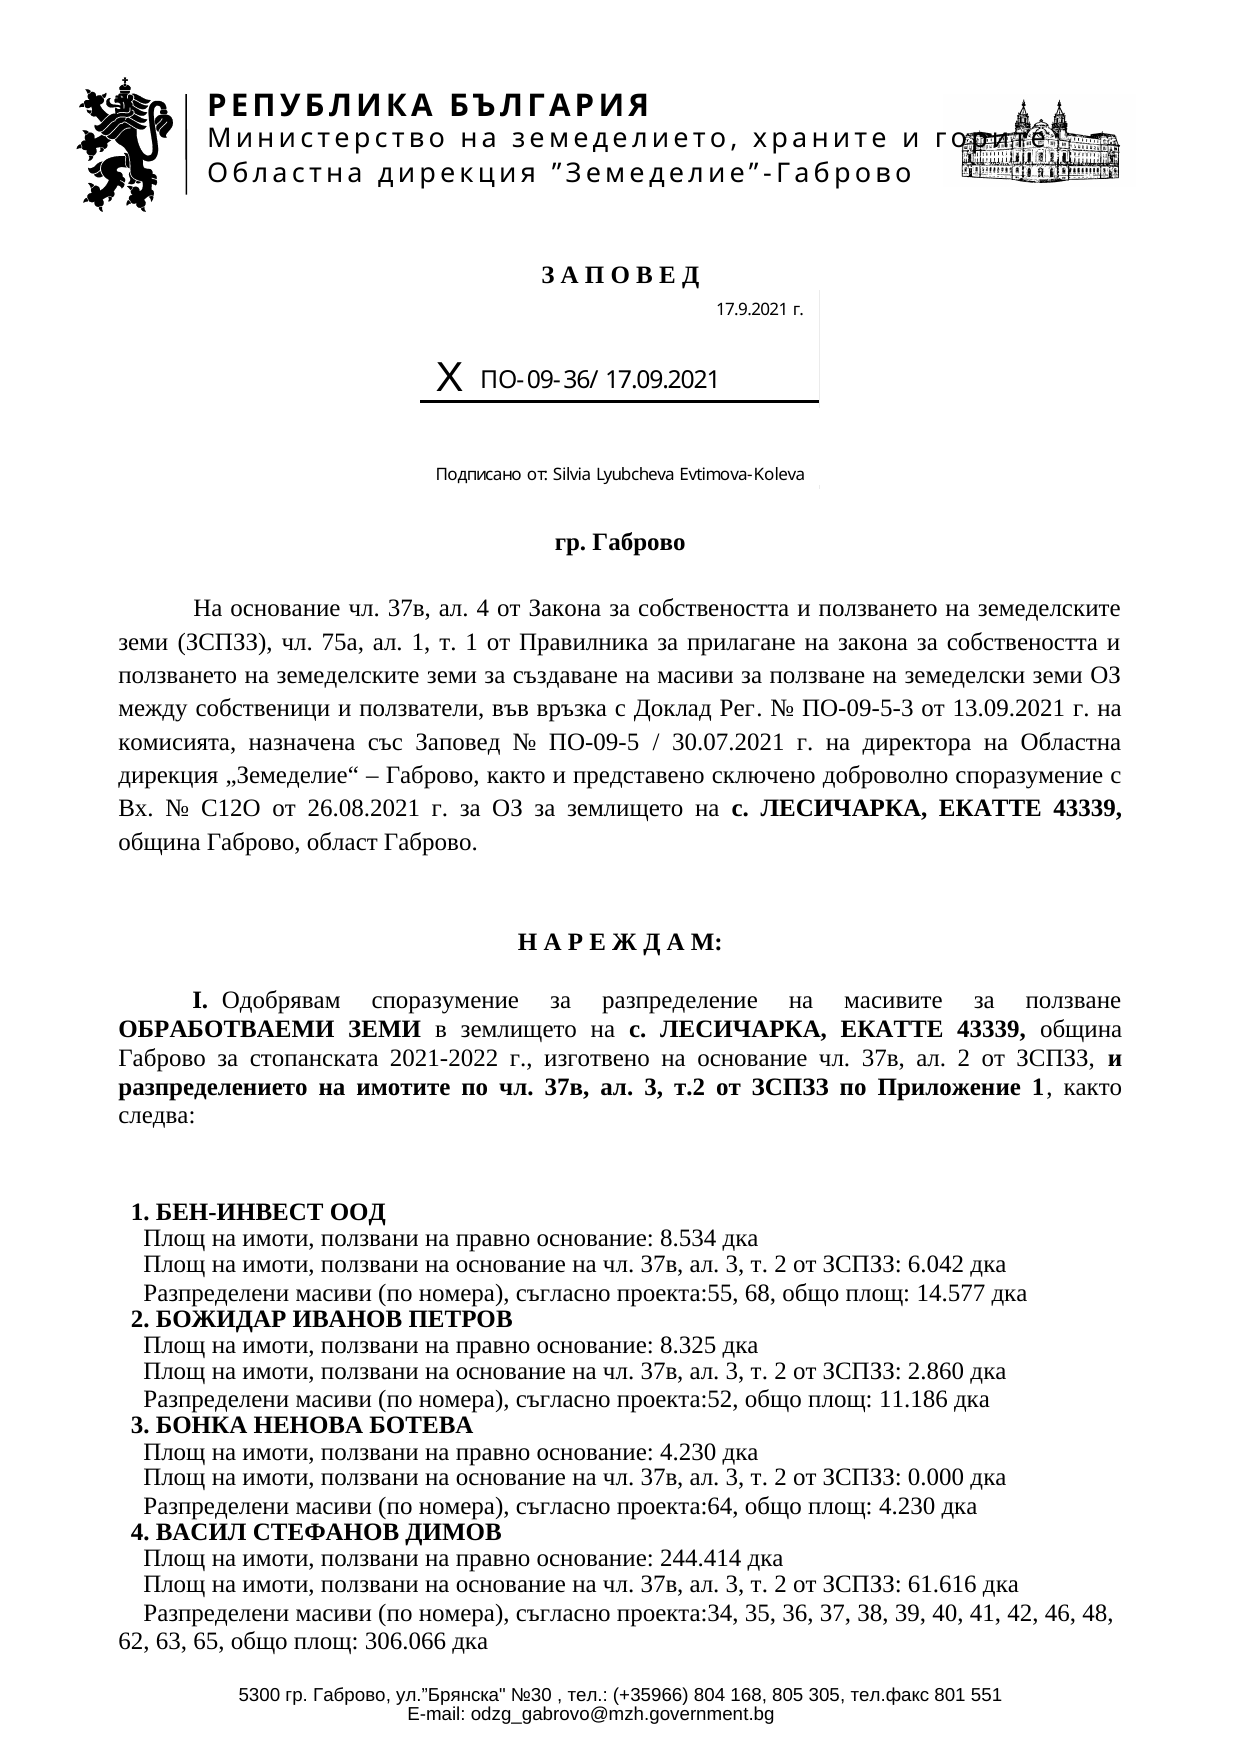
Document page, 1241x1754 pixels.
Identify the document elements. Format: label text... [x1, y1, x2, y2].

text Разпределени масиви (по номера), съгласно проекта:34, 35, 36, 37, 38, 39, 40, 41, 42, 46, 48, 62, 63, 65, общо площ: 306.066 дка [118, 1598, 1122, 1655]
text 1. БЕН-ИНВЕСТ ООД [118, 1200, 1122, 1226]
text Площ на имоти, ползвани на правно основание: 8.534 дка [118, 1226, 1122, 1252]
text 2. БОЖИДАР ИВАНОВ ПЕТРОВ [118, 1307, 1122, 1333]
text Площ на имоти, ползвани на правно основание: 8.325 дка [118, 1333, 1122, 1358]
text Площ на имоти, ползвани на основание на чл. 37в, ал. 3, т. 2 от ЗСПЗЗ: 61.616 дка [118, 1572, 1122, 1598]
text Н А Р Е Ж Д А М: [118, 923, 1122, 957]
text З А П О В Е Д [118, 257, 1122, 290]
text Площ на имоти, ползвани на основание на чл. 37в, ал. 3, т. 2 от ЗСПЗЗ: 0.000 дка [118, 1465, 1122, 1491]
text гр. Габрово [118, 523, 1122, 557]
list Одобрявам споразумение за разпределение на масивите за ползване ОБРАБОТВАЕМИ ЗЕМИ в землището на с. ЛЕСИЧАРКА, ЕКАТТЕ 43339, община Габрово за стопанската 2021-2022 г., изготвено на основание чл. 37в, ал. 2 от ЗСПЗЗ, и разпределението на имотите по чл. 37в, ал. 3, т.2 от ЗСПЗЗ по Приложение 1, както следва: [118, 986, 1122, 1129]
text Площ на имоти, ползвани на основание на чл. 37в, ал. 3, т. 2 от ЗСПЗЗ: 6.042 дка [118, 1252, 1122, 1278]
text 4. ВАСИЛ СТЕФАНОВ ДИМОВ [118, 1520, 1122, 1546]
text Разпределени масиви (по номера), съгласно проекта:55, 68, общо площ: 14.577 дка [118, 1278, 1122, 1307]
text Площ на имоти, ползвани на основание на чл. 37в, ал. 3, т. 2 от ЗСПЗЗ: 2.860 дка [118, 1358, 1122, 1384]
text 3. БОНКА НЕНОВА БОТЕВА [118, 1413, 1122, 1439]
text На основание чл. 37в, ал. 4 от Закона за собствеността и ползването на земеделските земи (ЗСПЗЗ), чл. 75а, ал. 1, т. 1 от Правилника за прилагане на закона за собствеността и ползването на земеделските земи за създаване на масиви за ползване на земеделски земи ОЗ между собственици и ползватели, във връзка с Доклад Рег. № ПО-09-5-3 от 13.09.2021 г. на комисията, назначена със Заповед № ПО-09-5 / 30.07.2021 г. на директора на Областна дирекция „Земеделие“ – Габрово, както и представено сключено доброволно споразумение с Вх. № С12О от 26.08.2021 г. за ОЗ за землището на с. ЛЕСИЧАРКА, ЕКАТТЕ 43339, община Габрово, област Габрово. [118, 590, 1122, 857]
text Разпределени масиви (по номера), съгласно проекта:64, общо площ: 4.230 дка [118, 1491, 1122, 1520]
text Разпределени масиви (по номера), съгласно проекта:52, общо площ: 11.186 дка [118, 1384, 1122, 1413]
text Площ на имоти, ползвани на правно основание: 4.230 дка [118, 1439, 1122, 1465]
text Площ на имоти, ползвани на правно основание: 244.414 дка [118, 1546, 1122, 1572]
